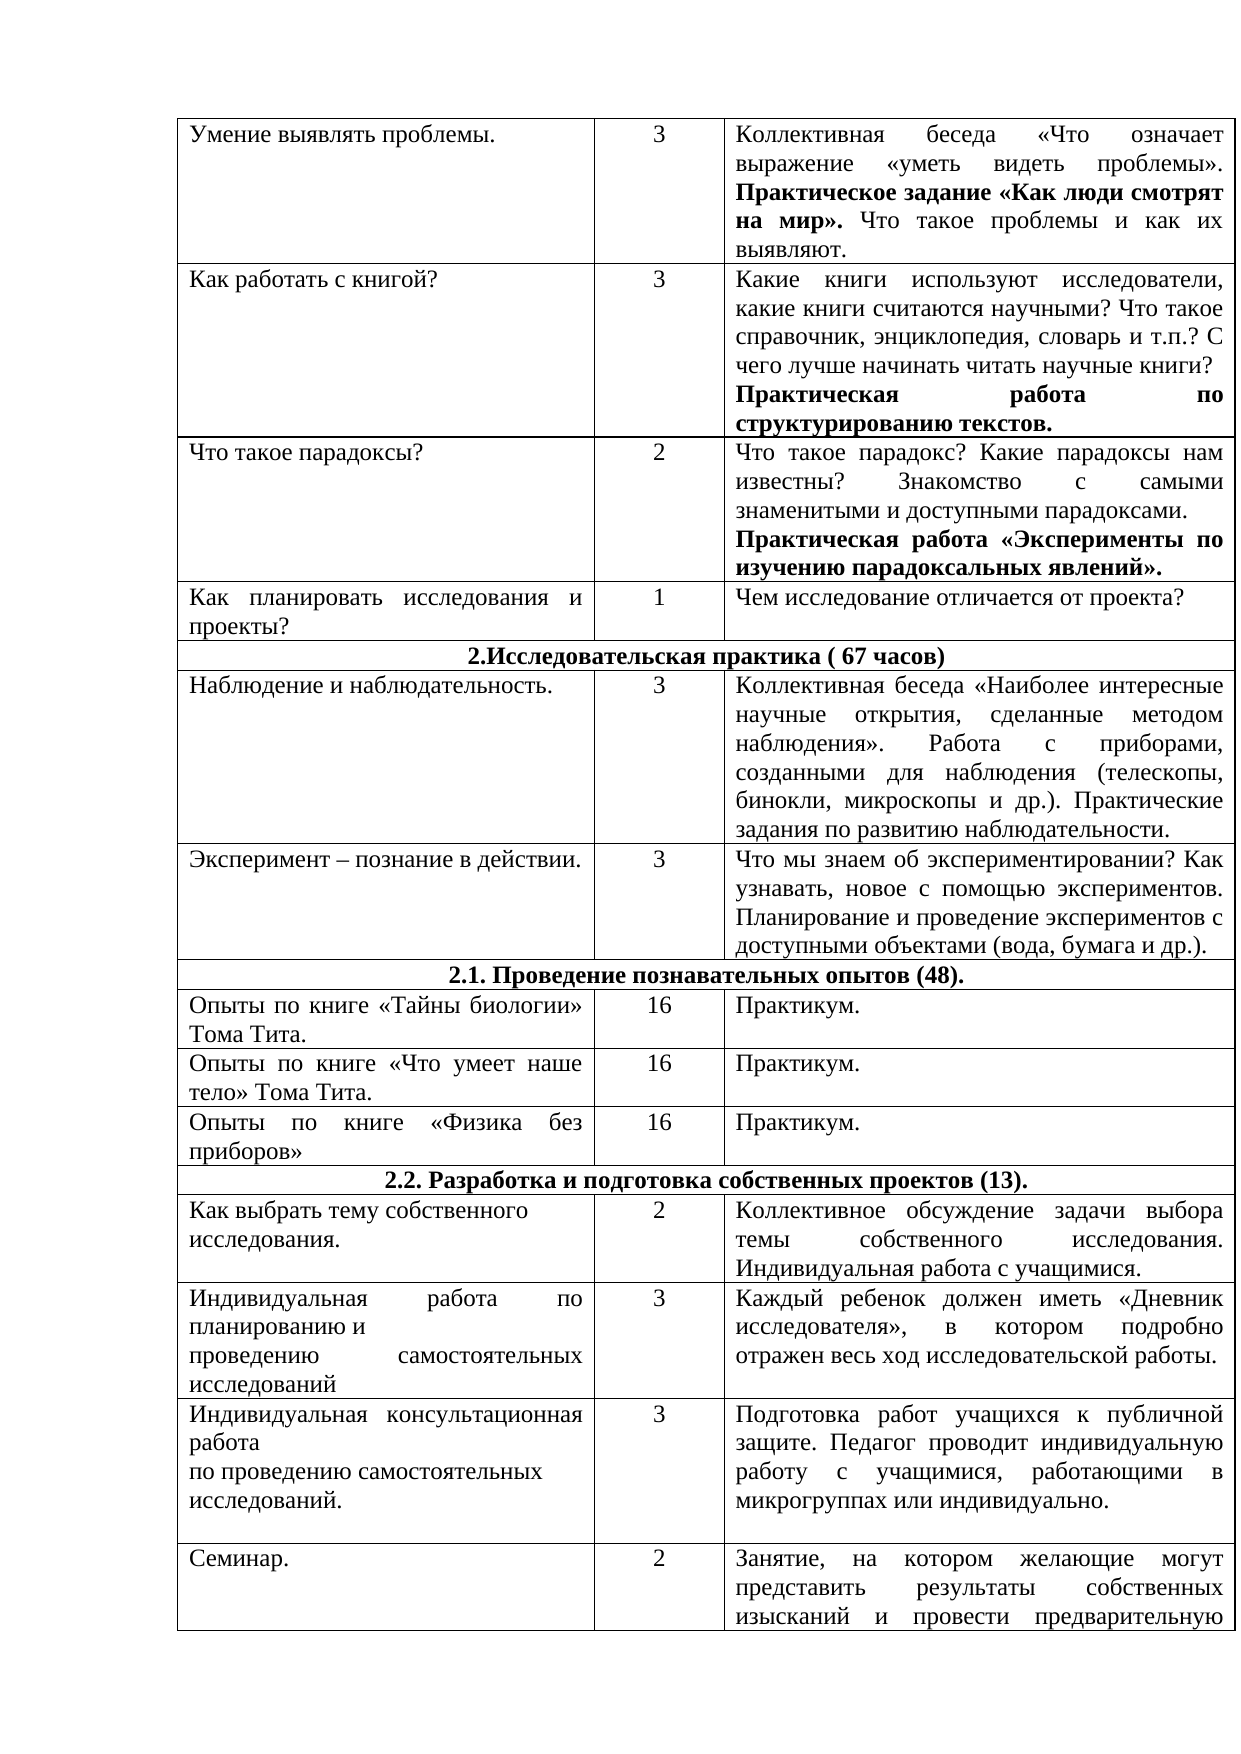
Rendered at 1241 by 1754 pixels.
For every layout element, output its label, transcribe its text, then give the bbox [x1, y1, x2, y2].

table_cell Как планировать исследования и проекты? [178, 582, 594, 640]
table_cell Каждый ребенок должен иметь «Дневник исследователя», в котором подробно отражен весь ход исследовательской работы. [725, 1283, 1234, 1398]
table_cell 3 [595, 844, 724, 959]
table_cell Индивидуальная работа по планированию и проведению самостоятельных исследований [178, 1283, 594, 1398]
table_cell 2 [595, 1544, 724, 1630]
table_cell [725, 1544, 1234, 1630]
table_cell Чем исследование отличается от проекта? [725, 582, 1234, 640]
table_cell Практикум. [725, 990, 1234, 1047]
table_cell Какие книги используют исследователи, какие книги считаются научными? Что такое справочник, энциклопедия, словарь и т.п.? С чего лучше начинать читать научные книги? Практическая работа по структурированию текстов. [725, 264, 1234, 436]
table_cell 1 [595, 582, 724, 640]
table_cell 16 [595, 990, 724, 1047]
table_cell 2.2. Разработка и подготовка собственных проектов (13). [178, 1166, 1234, 1194]
table_cell Семинар. [178, 1544, 594, 1630]
table_cell 3 [595, 671, 724, 843]
table_cell Как работать с книгой? [178, 264, 594, 436]
table_cell Что такое парадоксы? [178, 438, 594, 581]
table_cell Коллективное обсуждение задачи выбора темы собственного исследования. Индивидуальная работа с учащимися. [725, 1195, 1234, 1282]
table_cell Индивидуальная консультационная работа по проведению самостоятельных исследований. [178, 1399, 594, 1542]
table_cell Коллективная беседа «Что означает выражение «уметь видеть проблемы». Практическое задание «Как люди смотрят на мир». Что такое проблемы и как их выявляют. [725, 119, 1234, 263]
table_cell Что такое парадокс? Какие парадоксы нам известны? Знакомство с самыми знаменитыми и доступными парадоксами. Практическая работа «Эксперименты по изучению парадоксальных явлений». [725, 438, 1234, 581]
table_cell Что мы знаем об экспериментировании? Как узнавать, новое с помощью экспериментов. Планирование и проведение экспериментов с доступными объектами (вода, бумага и др.). [725, 844, 1234, 959]
table_cell Наблюдение и наблюдательность. [178, 671, 594, 843]
table_cell 3 [595, 264, 724, 436]
table_cell 16 [595, 1049, 724, 1106]
table_cell Эксперимент – познание в действии. [178, 844, 594, 959]
table_cell 3 [595, 1283, 724, 1398]
table_cell 2.Исследовательская практика ( 67 часов) [178, 641, 1234, 669]
table_cell Подготовка работ учащихся к публичной защите. Педагог проводит индивидуальную работу с учащимися, работающими в микрогруппах или индивидуально. [725, 1399, 1234, 1542]
table_cell Практикум. [725, 1107, 1234, 1164]
table_cell Коллективная беседа «Наиболее интересные научные открытия, сделанные методом наблюдения». Работа с приборами, созданными для наблюдения (телескопы, бинокли, микроскопы и др.). Практические задания по развитию наблюдательности. [725, 671, 1234, 843]
table_cell 3 [595, 1399, 724, 1542]
table_cell Опыты по книге «Физика без приборов» [178, 1107, 594, 1164]
table_cell 16 [595, 1107, 724, 1164]
table_cell 2 [595, 1195, 724, 1282]
table_cell Опыты по книге «Тайны биологии» Тома Тита. [178, 990, 594, 1047]
table_cell Умение выявлять проблемы. [178, 119, 594, 263]
table_cell 3 [595, 119, 724, 263]
table_cell Как выбрать тему собственного исследования. [178, 1195, 594, 1282]
table_cell 2 [595, 438, 724, 581]
table_cell 2.1. Проведение познавательных опытов (48). [178, 960, 1234, 989]
table_cell Опыты по книге «Что умеет наше тело» Тома Тита. [178, 1049, 594, 1106]
table_cell Практикум. [725, 1049, 1234, 1106]
